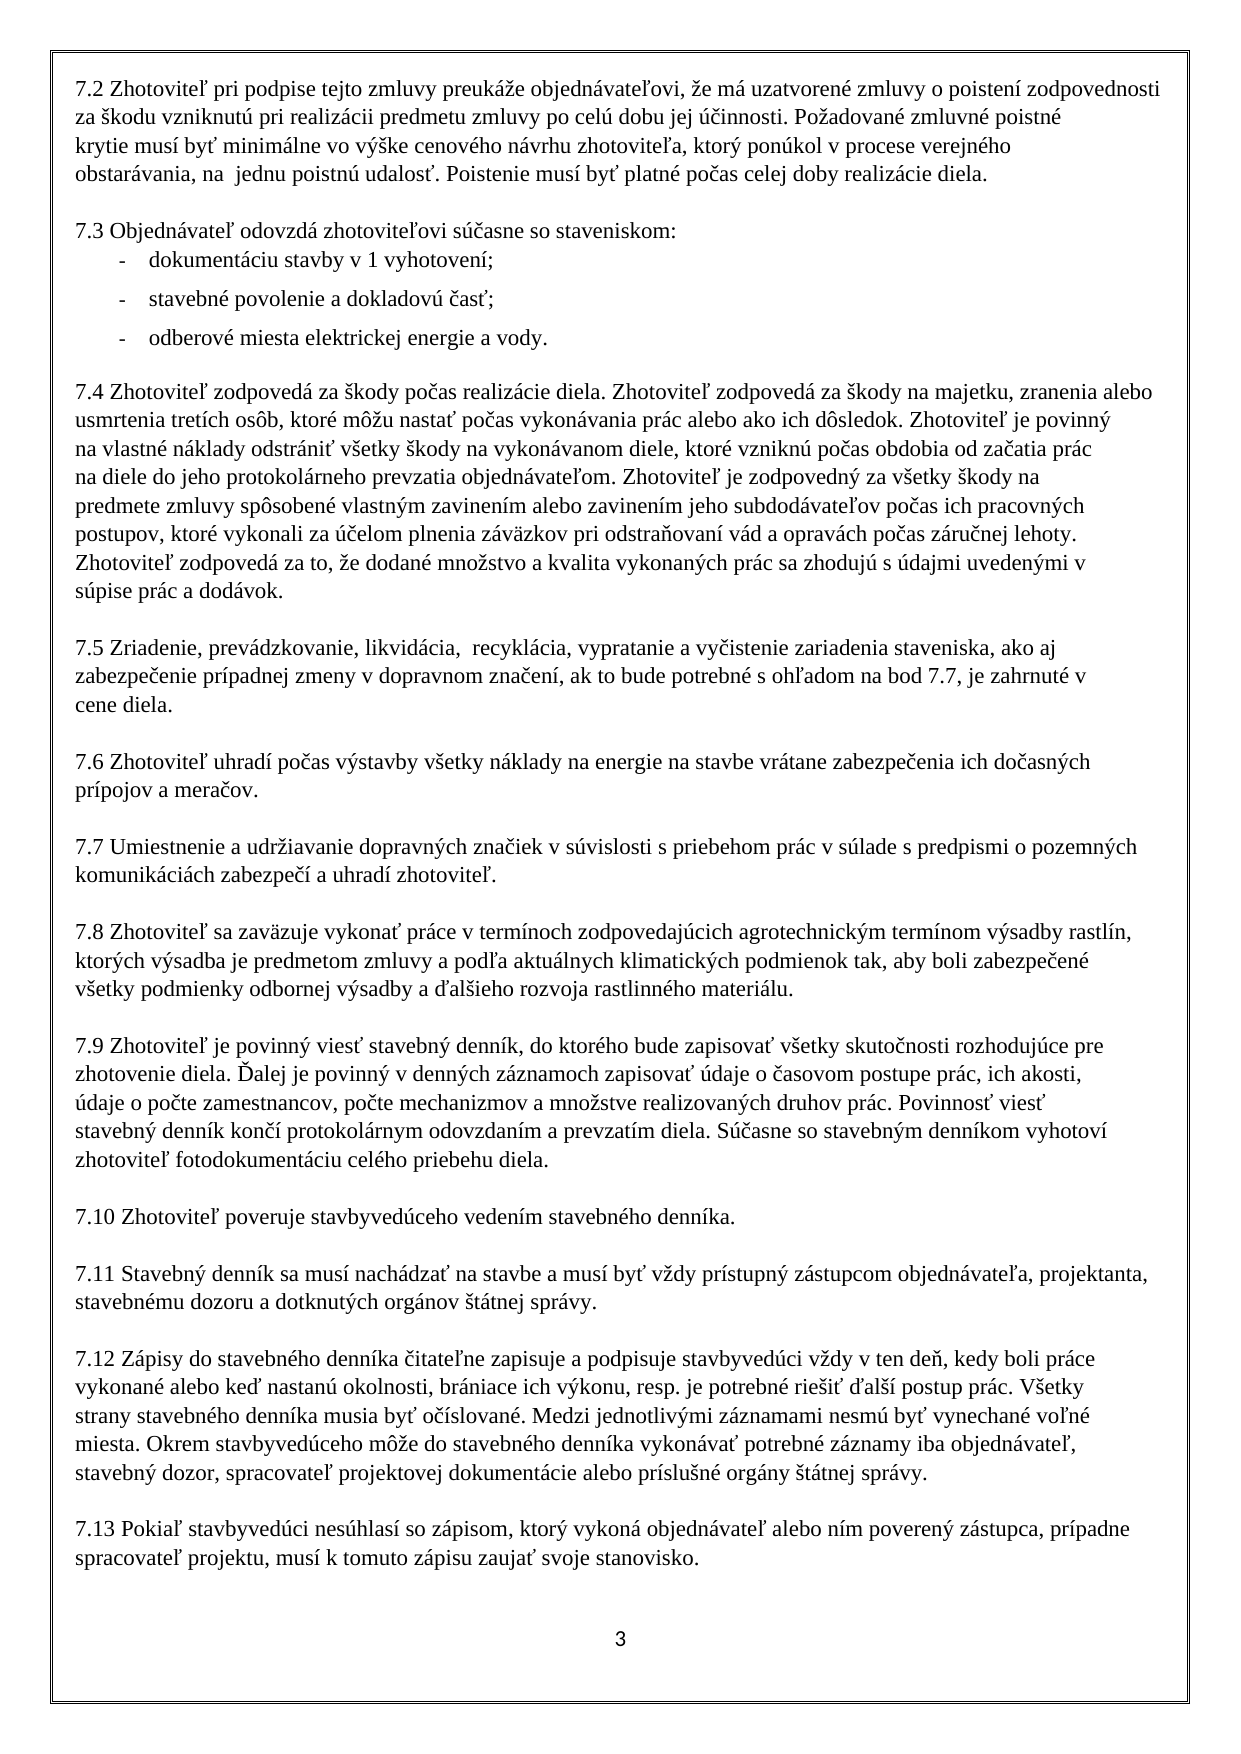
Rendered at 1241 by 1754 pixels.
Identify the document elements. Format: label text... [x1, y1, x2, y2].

text Zhotoviteľ zodpovedá za to, že dodané množstvo a kvalita vykonaných prác sa zhodujú s údajmi uvedenými v [75, 549, 1165, 575]
text usmrtenia tretích osôb, ktoré môžu nastať počas vykonávania prác alebo ako ich dôsledok. Zhotoviteľ je povinný [75, 406, 1165, 433]
list stavebné povolenie a dokladovú časť; [119, 285, 1165, 311]
text zhotovenie diela. Ďalej je povinný v denných záznamoch zapisovať údaje o časovom postupe prác, ich akosti, [75, 1061, 1165, 1087]
text všetky podmienky odbornej výsadby a ďalšieho rozvoja rastlinného materiálu. [75, 975, 1165, 1002]
text stavebný denník končí protokolárnym odovzdaním a prevzatím diela. Súčasne so stavebným denníkom vyhotoví [75, 1117, 1165, 1144]
text predmete zmluvy spôsobené vlastným zavinením alebo zavinením jeho subdodávateľov počas ich pracovných [75, 492, 1165, 518]
text 7.6 Zhotoviteľ uhradí počas výstavby všetky náklady na energie na stavbe vrátane zabezpečenia ich dočasných [75, 748, 1165, 774]
text na diele do jeho protokolárneho prevzatia objednávateľom. Zhotoviteľ je zodpovedný za všetky škody na [75, 463, 1165, 490]
text prípojov a meračov. [75, 776, 1165, 802]
text spracovateľ projektu, musí k tomuto zápisu zaujať svoje stanovisko. [75, 1544, 1158, 1570]
text 7.9 Zhotoviteľ je povinný viesť stavebný denník, do ktorého bude zapisovať všetky skutočnosti rozhodujúce pre [75, 1032, 1165, 1058]
text údaje o počte zamestnancov, počte mechanizmov a množstve realizovaných druhov prác. Povinnosť viesť [75, 1089, 1165, 1115]
text 7.3 Objednávateľ odovzdá zhotoviteľovi súčasne so staveniskom: [75, 217, 1165, 243]
text postupov, ktoré vykonali za účelom plnenia záväzkov pri odstraňovaní vád a opravách počas záručnej lehoty. [75, 520, 1165, 547]
text 7.2 Zhotoviteľ pri podpise tejto zmluvy preukáže objednávateľovi, že má uzatvorené zmluvy o poistení zodpovednosti [75, 75, 1165, 101]
text 7.13 Pokiaľ stavbyvedúci nesúhlasí so zápisom, ktorý vykoná objednávateľ alebo ním poverený zástupca, prípadne [75, 1516, 1158, 1542]
text obstarávania, na jednu poistnú udalosť. Poistenie musí byť platné počas celej doby realizácie diela. [75, 160, 1165, 187]
text 7.5 Zriadenie, prevádzkovanie, likvidácia, recyklácia, vypratanie a vyčistenie zariadenia staveniska, ako aj [75, 634, 1165, 660]
text stavebný dozor, spracovateľ projektovej dokumentácie alebo príslušné orgány štátnej správy. [75, 1459, 1158, 1485]
text strany stavebného denníka musia byť očíslované. Medzi jednotlivými záznamami nesmú byť vynechané voľné [75, 1402, 1158, 1428]
list odberové miesta elektrickej energie a vody. [119, 324, 1165, 350]
text súpise prác a dodávok. [75, 577, 1165, 603]
text 7.8 Zhotoviteľ sa zaväzuje vykonať práce v termínoch zodpovedajúcich agrotechnickým termínom výsadby rastlín, [75, 918, 1165, 945]
text 7.7 Umiestnenie a udržiavanie dopravných značiek v súvislosti s priebehom prác v súlade s predpismi o pozemných [75, 833, 1165, 859]
list dokumentáciu stavby v 1 vyhotovení; [119, 246, 1165, 272]
text krytie musí byť minimálne vo výške cenového návrhu zhotoviteľa, ktorý ponúkol v procese verejného [75, 132, 1165, 158]
text ktorých výsadba je predmetom zmluvy a podľa aktuálnych klimatických podmienok tak, aby boli zabezpečené [75, 947, 1165, 973]
text vykonané alebo keď nastanú okolnosti, brániace ich výkonu, resp. je potrebné riešiť ďalší postup prác. Všetky [75, 1373, 1158, 1400]
text cene diela. [75, 691, 1165, 717]
text stavebnému dozoru a dotknutých orgánov štátnej správy. [75, 1288, 1156, 1314]
text miesta. Okrem stavbyvedúceho môže do stavebného denníka vykonávať potrebné záznamy iba objednávateľ, [75, 1430, 1158, 1457]
text komunikáciách zabezpečí a uhradí zhotoviteľ. [75, 861, 1165, 888]
text zabezpečenie prípadnej zmeny v dopravnom značení, ak to bude potrebné s ohľadom na bod 7.7, je zahrnuté v [75, 662, 1165, 689]
text na vlastné náklady odstrániť všetky škody na vykonávanom diele, ktoré vzniknú počas obdobia od začatia prác [75, 435, 1165, 461]
text 7.10 Zhotoviteľ poveruje stavbyvedúceho vedením stavebného denníka. [75, 1203, 1159, 1229]
text 7.12 Zápisy do stavebného denníka čitateľne zapisuje a podpisuje stavbyvedúci vždy v ten deň, kedy boli práce [75, 1345, 1158, 1371]
text zhotoviteľ fotodokumentáciu celého priebehu diela. [75, 1146, 1165, 1172]
text 7.11 Stavebný denník sa musí nachádzať na stavbe a musí byť vždy prístupný zástupcom objednávateľa, projektanta, [75, 1259, 1156, 1286]
text za škodu vzniknutú pri realizácii predmetu zmluvy po celú dobu jej účinnosti. Požadované zmluvné poistné [75, 103, 1165, 130]
text 7.4 Zhotoviteľ zodpovedá za škody počas realizácie diela. Zhotoviteľ zodpovedá za škody na majetku, zranenia alebo [75, 378, 1165, 404]
